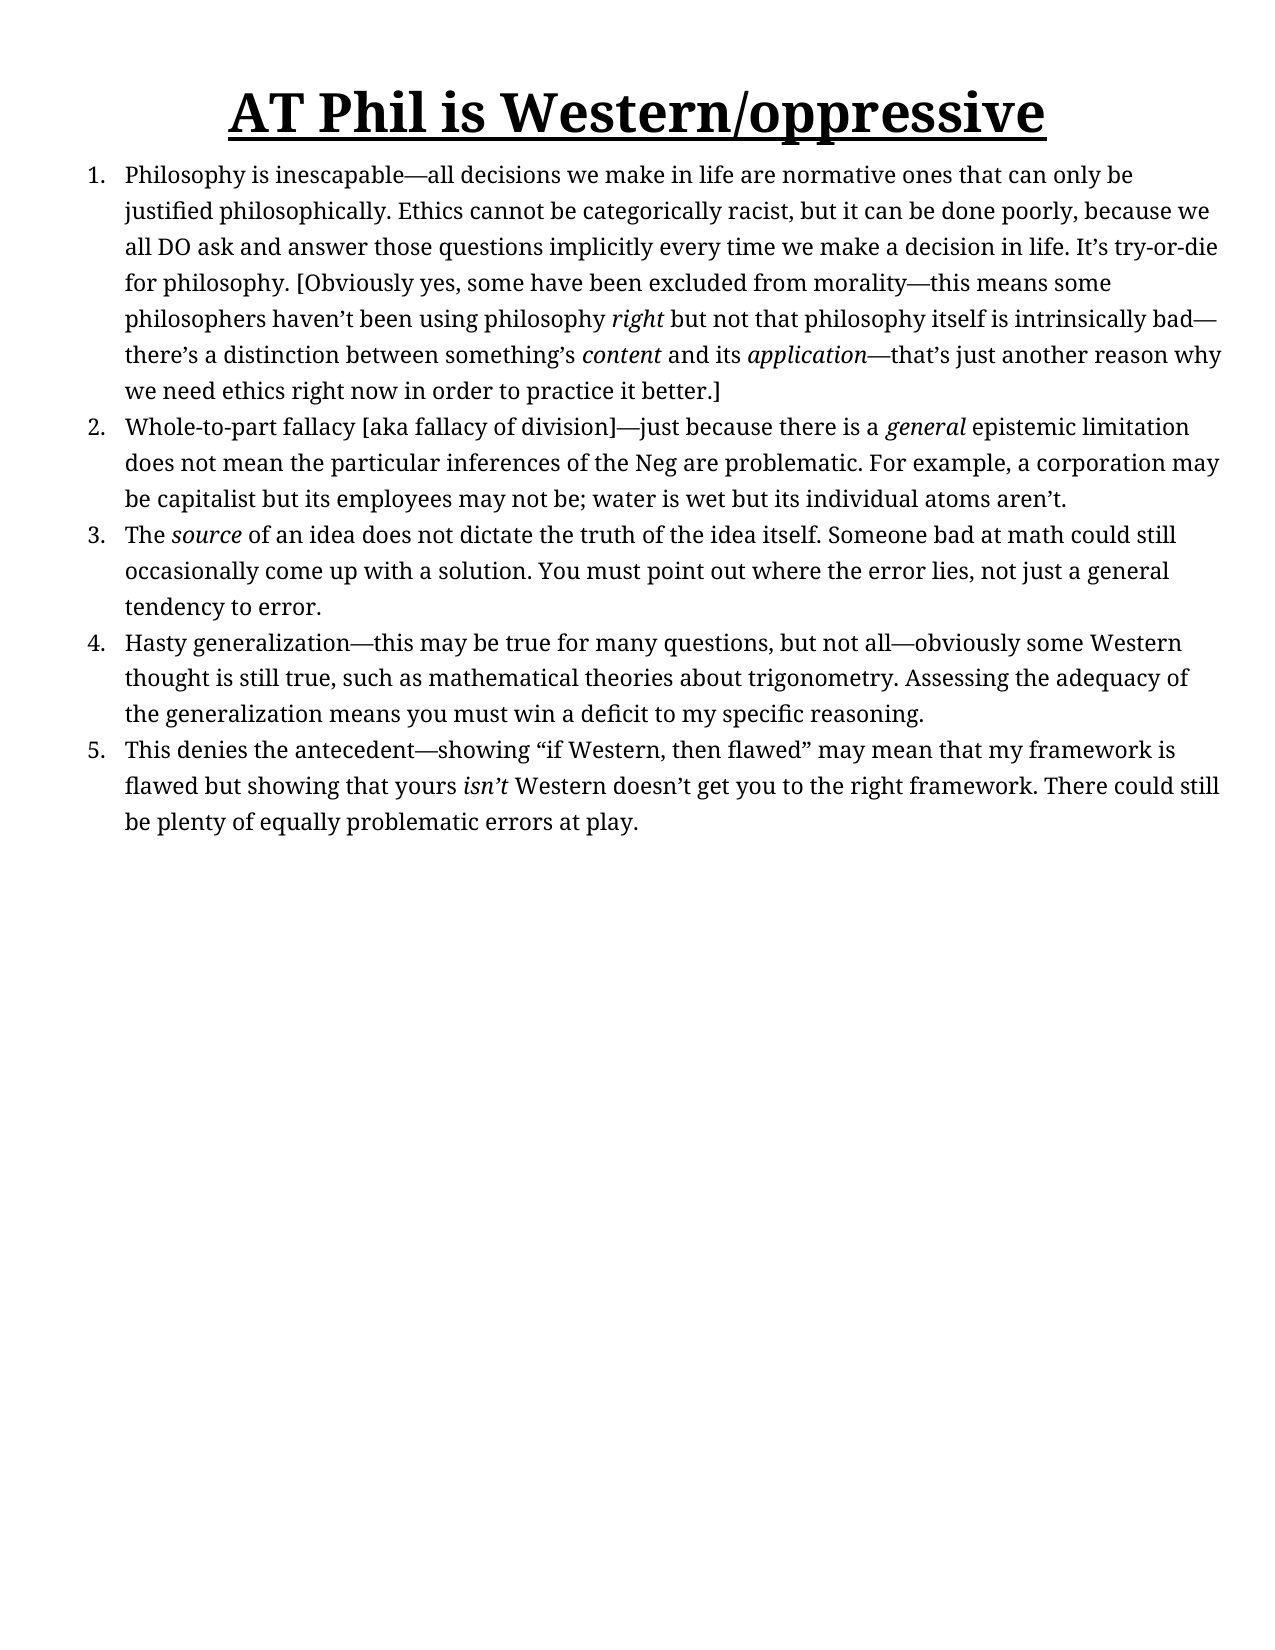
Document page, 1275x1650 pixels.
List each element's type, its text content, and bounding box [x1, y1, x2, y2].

list The source of an idea does not dictate the truth of the idea itself. Someone bad at math could still occasionally come up with a solution. You must point out where the error lies, not just a general tendency to error. [87, 519, 1226, 622]
list Hasty generalization—this may be true for many questions, but not all—obviously some Western thought is still true, such as mathematical theories about trigonometry. Assessing the adequacy of the generalization means you must win a deficit to my specific reasoning. [87, 626, 1226, 729]
list Whole-to-part fallacy [aka fallacy of division]—just because there is a general epistemic limitation does not mean the particular inferences of the Neg are problematic. For example, a corporation may be capitalist but its employees may not be; water is wet but its individual atoms aren’t. [87, 411, 1226, 514]
list Philosophy is inescapable—all decisions we make in life are normative ones that can only be justified philosophically. Ethics cannot be categorically racist, but it can be done poorly, because we all DO ask and answer those questions implicitly every time we make a decision in life. It’s try-or-die for philosophy. [Obviously yes, some have been excluded from morality—this means some philosophers haven’t been using philosophy right but not that philosophy itself is intrinsically bad—there’s a distinction between something’s content and its application—that’s just another reason why we need ethics right now in order to practice it better.] [87, 159, 1226, 406]
subtitle AT Phil is Western/oppressive [49, 74, 1226, 148]
list This denies the antecedent—showing “if Western, then flawed” may mean that my framework is flawed but showing that yours isn’t Western doesn’t get you to the right framework. There could still be plenty of equally problematic errors at play. [87, 734, 1226, 837]
